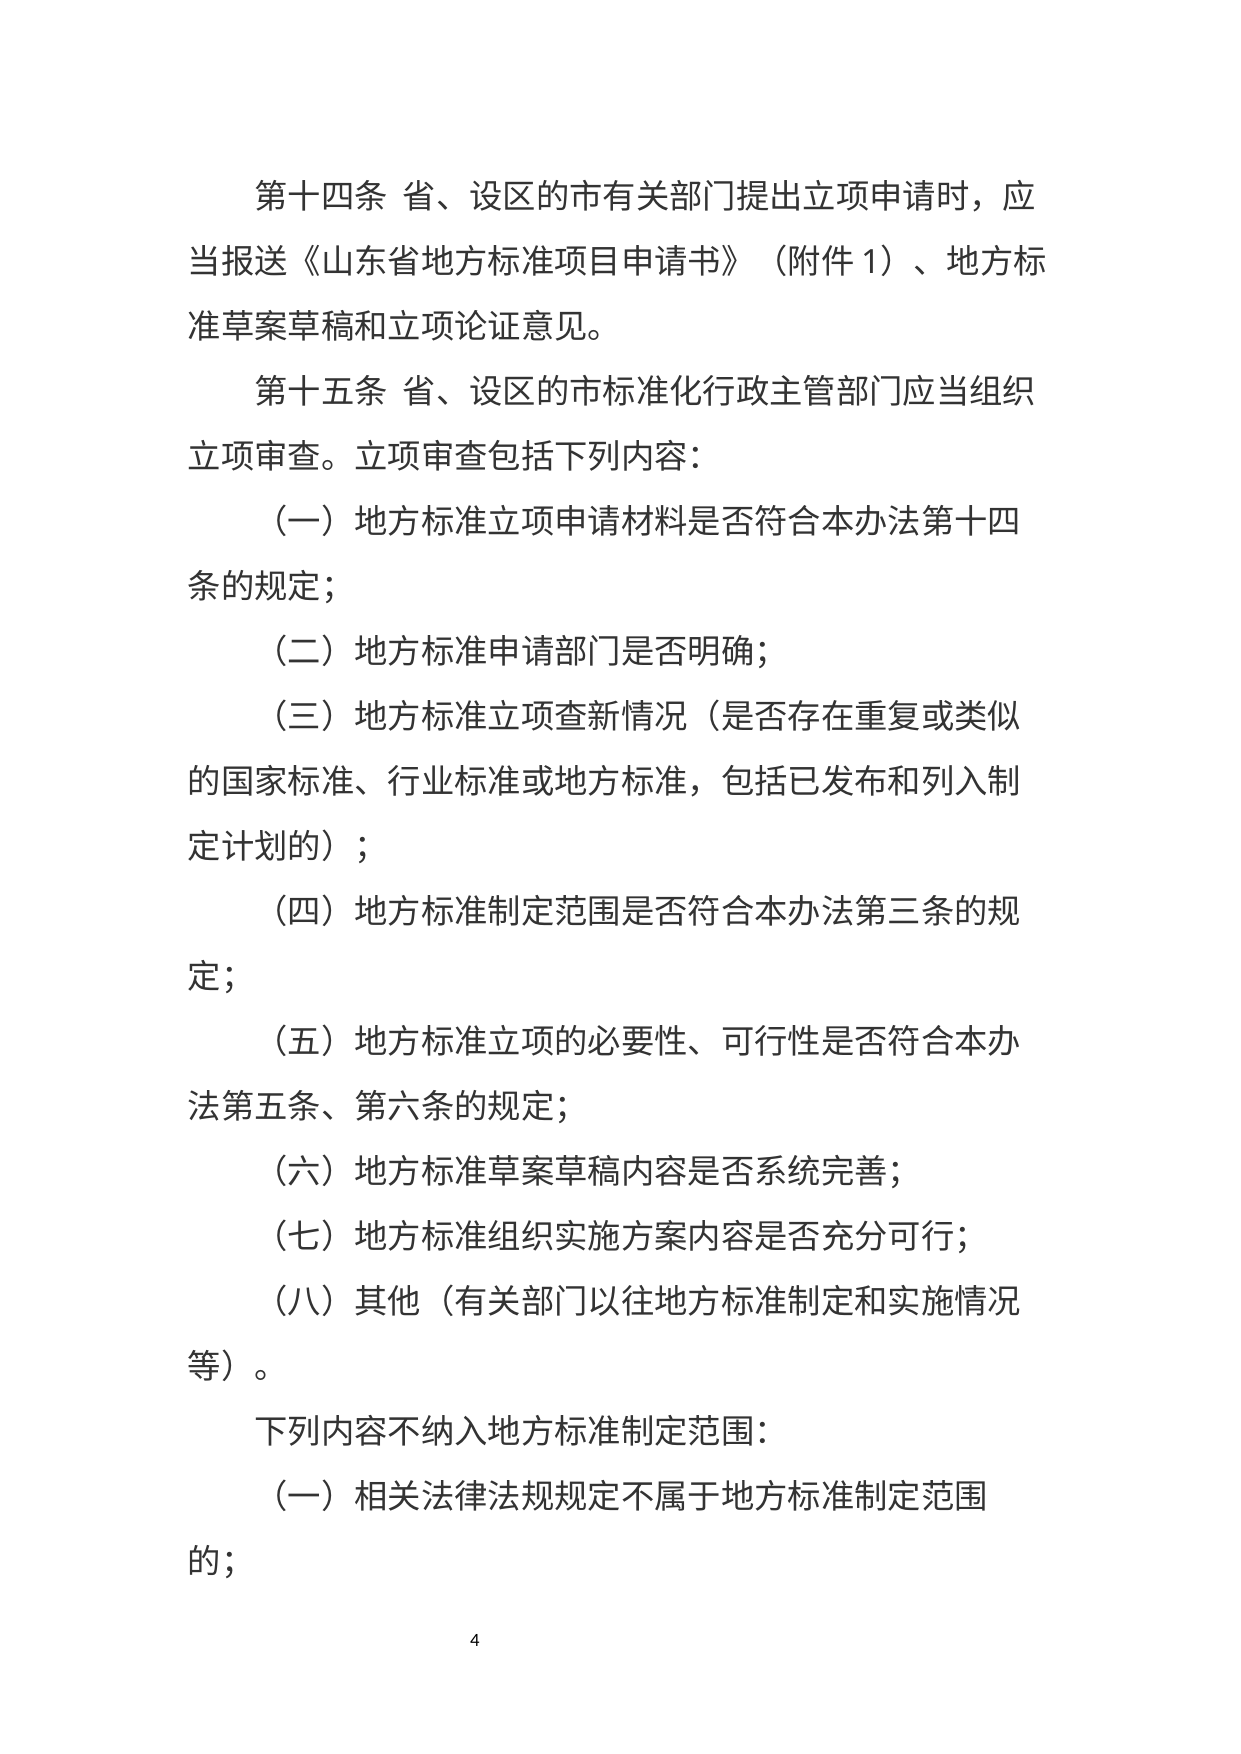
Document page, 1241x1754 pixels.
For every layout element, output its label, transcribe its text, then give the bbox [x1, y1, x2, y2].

text （八）其他（有关部门以往地方标准制定和实施情况等）。 [187, 1267, 1053, 1397]
text （七）地方标准组织实施方案内容是否充分可行； [187, 1202, 1053, 1267]
text 下列内容不纳入地方标准制定范围： [187, 1397, 1053, 1462]
text （二）地方标准申请部门是否明确； [187, 617, 1053, 682]
text 第十四条 省、设区的市有关部门提出立项申请时，应当报送《山东省地方标准项目申请书》（附件1）、地方标准草案草稿和立项论证意见。 [187, 162, 1053, 357]
text （五）地方标准立项的必要性、可行性是否符合本办法第五条、第六条的规定； [187, 1007, 1053, 1137]
text （六）地方标准草案草稿内容是否系统完善； [187, 1137, 1053, 1202]
text （一）相关法律法规规定不属于地方标准制定范围的； [187, 1462, 1053, 1592]
text （三）地方标准立项查新情况（是否存在重复或类似的国家标准、行业标准或地方标准，包括已发布和列入制定计划的）； [187, 682, 1053, 877]
text （一）地方标准立项申请材料是否符合本办法第十四条的规定； [187, 487, 1053, 617]
text 第十五条 省、设区的市标准化行政主管部门应当组织立项审查。立项审查包括下列内容： [187, 357, 1053, 487]
text （四）地方标准制定范围是否符合本办法第三条的规定； [187, 877, 1053, 1007]
